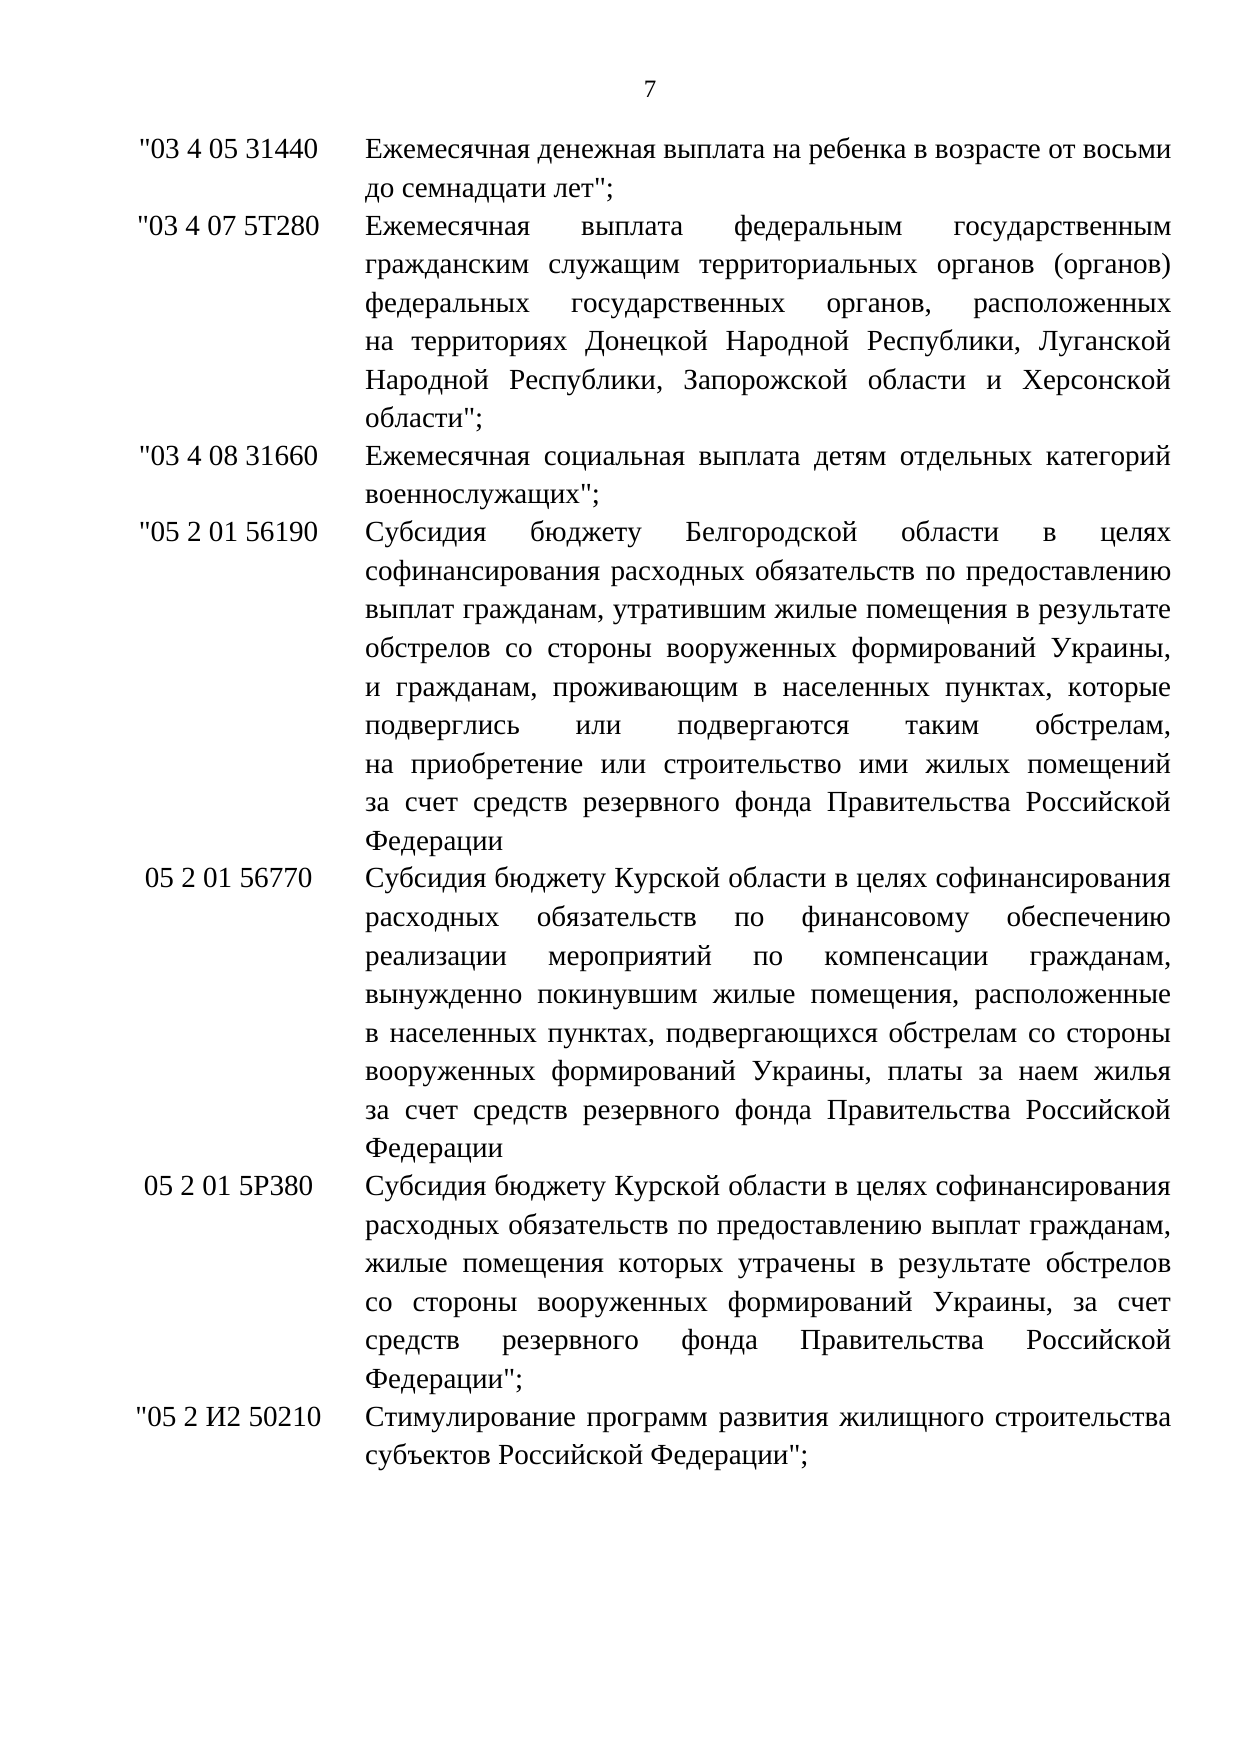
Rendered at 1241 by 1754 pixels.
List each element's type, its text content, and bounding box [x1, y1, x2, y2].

table_cell 05 2 01 5Р380 [103, 1168, 354, 1399]
table_cell 05 2 01 56770 [103, 861, 354, 1168]
table_cell Стимулирование программ развития жилищного строительства субъектов Российской Федерации"; [354, 1399, 1183, 1475]
table_cell Субсидия бюджету Курской области в целях софинансирования расходных обязательств по финансовому обеспечению реализации мероприятий по компенсации гражданам, вынужденно покинувшим жилые помещения, расположенные в населенных пунктах, подвергающихся обстрелам со стороны вооруженных формирований Украины, платы за наем жилья за счет средств резервного фонда Правительства Российской Федерации [354, 861, 1183, 1168]
table_cell "05 2 И2 50210 [103, 1399, 354, 1475]
table_cell Ежемесячная денежная выплата на ребенка в возрасте от восьми до семнадцати лет"; [354, 131, 1183, 208]
table_cell "05 2 01 56190 [103, 515, 354, 861]
table_cell Ежемесячная выплата федеральным государственным гражданским служащим территориальных органов (органов) федеральных государственных органов, расположенных на территориях Донецкой Народной Республики, Луганской Народной Республики, Запорожской области и Херсонской области"; [354, 208, 1183, 438]
table_cell Ежемесячная социальная выплата детям отдельных категорий военнослужащих"; [354, 438, 1183, 514]
table_cell Субсидия бюджету Белгородской области в целях софинансирования расходных обязательств по предоставлению выплат гражданам, утратившим жилые помещения в результате обстрелов со стороны вооруженных формирований Украины, и гражданам, проживающим в населенных пунктах, которые подверглись или подвергаются таким обстрелам, на приобретение или строительство ими жилых помещений за счет средств резервного фонда Правительства Российской Федерации [354, 515, 1183, 861]
table_cell "03 4 05 31440 [103, 131, 354, 208]
table_cell "03 4 08 31660 [103, 438, 354, 514]
table_cell "03 4 07 5Т280 [103, 208, 354, 438]
table_cell Субсидия бюджету Курской области в целях софинансирования расходных обязательств по предоставлению выплат гражданам, жилые помещения которых утрачены в результате обстрелов со стороны вооруженных формирований Украины, за счет средств резервного фонда Правительства Российской Федерации"; [354, 1168, 1183, 1399]
